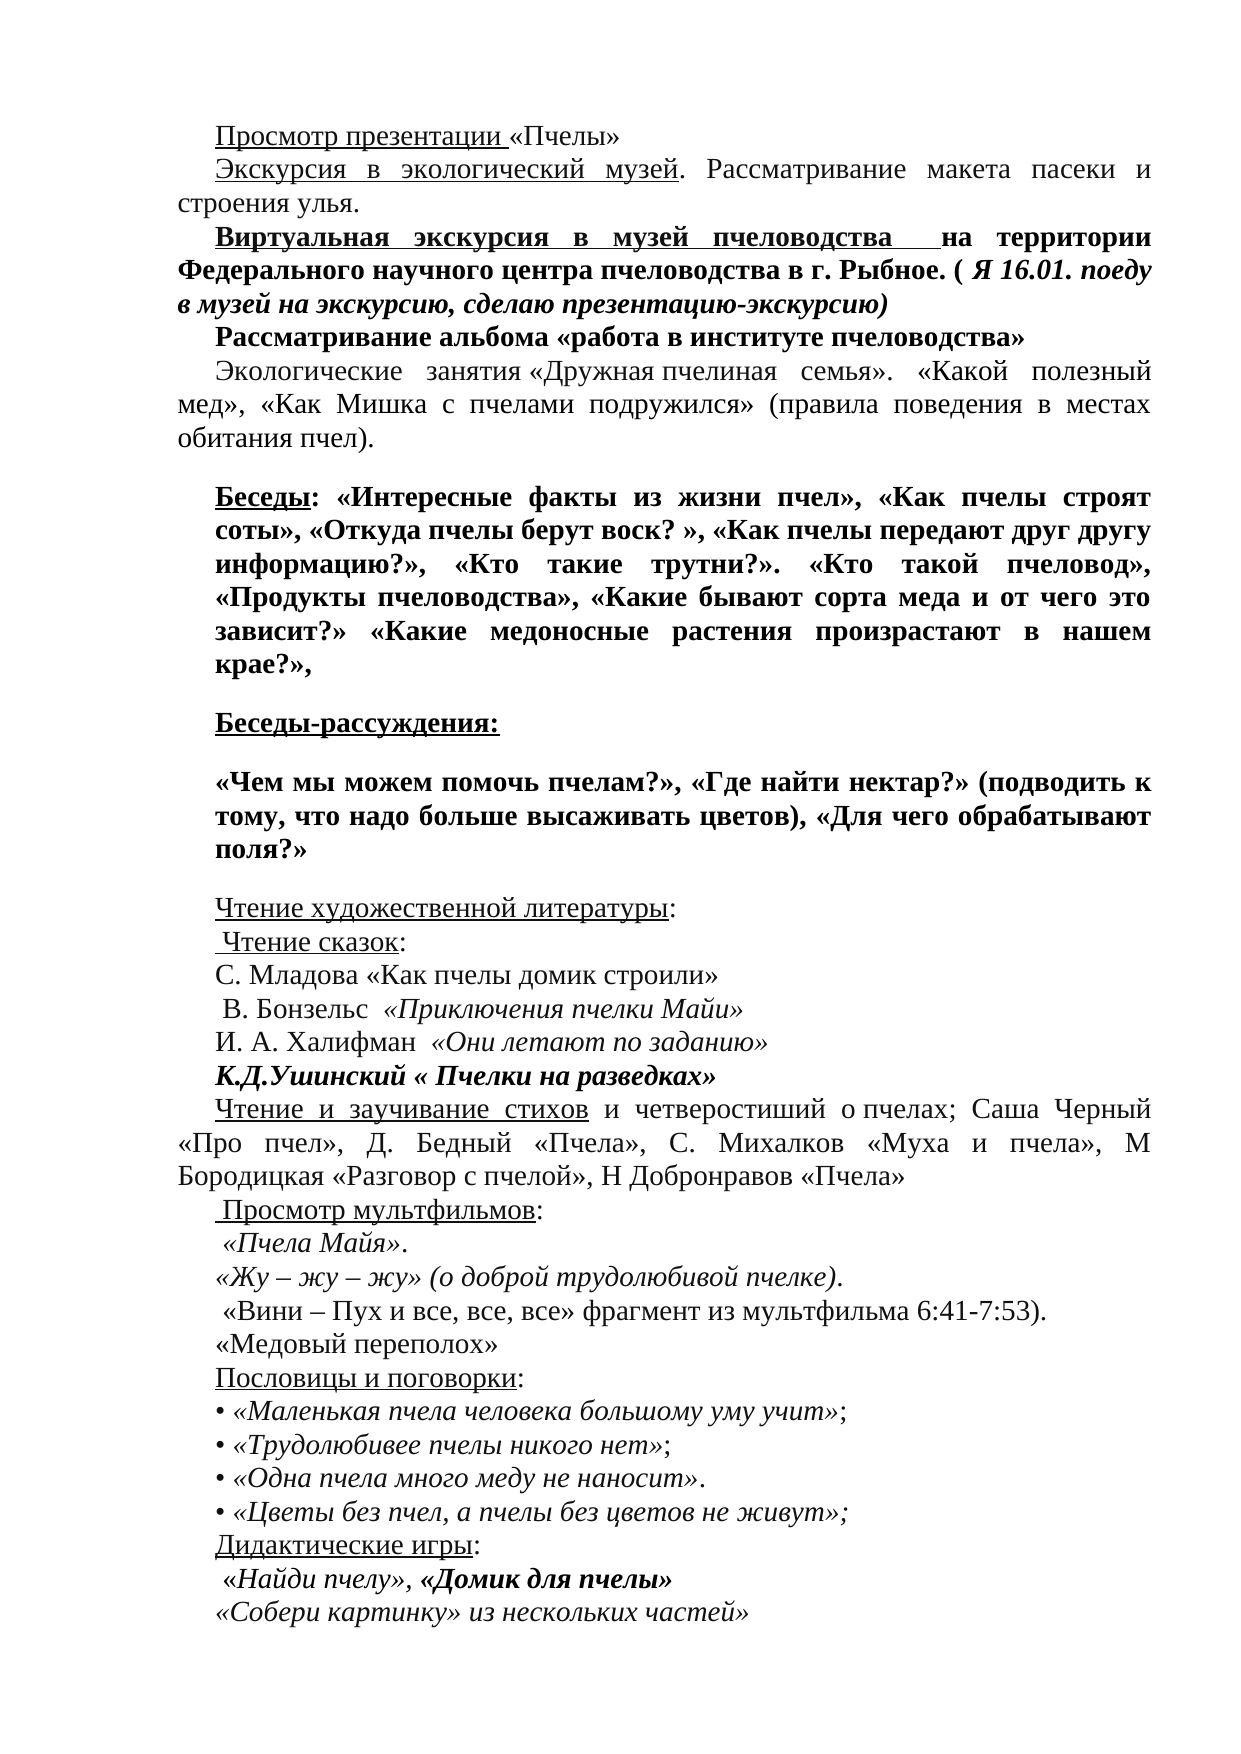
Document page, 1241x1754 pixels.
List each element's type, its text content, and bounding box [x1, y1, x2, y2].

text Просмотр мультфильмов: [177, 1192, 1152, 1226]
text Беседы: «Интересные факты из жизни пчел», «Как пчелы строят соты», «Откуда пчелы берут воск? », «Как пчелы передают друг другу информацию?», «Кто такие трутни?». «Кто такой пчеловод», «Продукты пчеловодства», «Какие бывают сорта меда и от чего это зависит?» «Какие медоносные растения произрастают в нашем крае?», [215, 479, 1152, 680]
text И. А. Халифман «Они летают по заданию» [177, 1024, 1152, 1058]
text В. Бонзельс «Приключения пчелки Майи» [177, 991, 1152, 1024]
text Дидактические игры: [177, 1527, 1152, 1561]
text Экскурсия в экологический музей. Рассматривание макета пасеки и строения улья. [177, 152, 1152, 219]
text Просмотр презентации «Пчелы» [177, 118, 1152, 152]
text Чтение и заучивание стихов и четверостиший о пчелах; Саша Черный «Про пчел», Д. Бедный «Пчела», С. Михалков «Муха и пчела», М Бородицкая «Разговор с пчелой», Н Добронравов «Пчела» [177, 1091, 1152, 1192]
text Виртуальная экскурсия в музей пчеловодства на территории Федерального научного центра пчеловодства в г. Рыбное. ( Я 16.01. поеду в музей на экскурсию, сделаю презентацию-экскурсию) [177, 219, 1152, 319]
text • «Одна пчела много меду не наносит». [177, 1460, 1152, 1494]
text «Пчела Майя». [177, 1226, 1152, 1259]
text «Собери картинку» из нескольких частей» [177, 1594, 1152, 1628]
text Беседы-рассуждения: [215, 705, 1152, 739]
text Чтение художественной литературы: [177, 890, 1152, 924]
text «Медовый переполох» [177, 1326, 1152, 1360]
text • «Трудолюбивее пчелы никого нет»; [177, 1427, 1152, 1460]
text «Найди пчелу», «Домик для пчелы» [177, 1561, 1152, 1594]
text К.Д.Ушинский « Пчелки на разведках» [177, 1058, 1152, 1091]
text «Жу – жу – жу» (о доброй трудолюбивой пчелке). [177, 1259, 1152, 1293]
text Чтение сказок: [177, 924, 1152, 957]
text С. Младова «Как пчелы домик строили» [177, 957, 1152, 991]
text Экологические занятия «Дружная пчелиная семья». «Какой полезный мед», «Как Мишка с пчелами подружился» (правила поведения в местах обитания пчел). [177, 353, 1152, 453]
text Пословицы и поговорки: [177, 1360, 1152, 1393]
text «Вини – Пух и все, все, все» фрагмент из мультфильма 6:41-7:53). [177, 1293, 1152, 1326]
text Рассматривание альбома «работа в институте пчеловодства» [177, 319, 1152, 353]
text «Чем мы можем помочь пчелам?», «Где найти нектар?» (подводить к тому, что надо больше высаживать цветов), «Для чего обрабатывают поля?» [215, 764, 1152, 865]
text • «Цветы без пчел, а пчелы без цветов не живут»; [177, 1494, 1152, 1527]
text • «Маленькая пчела человека большому уму учит»; [177, 1393, 1152, 1427]
